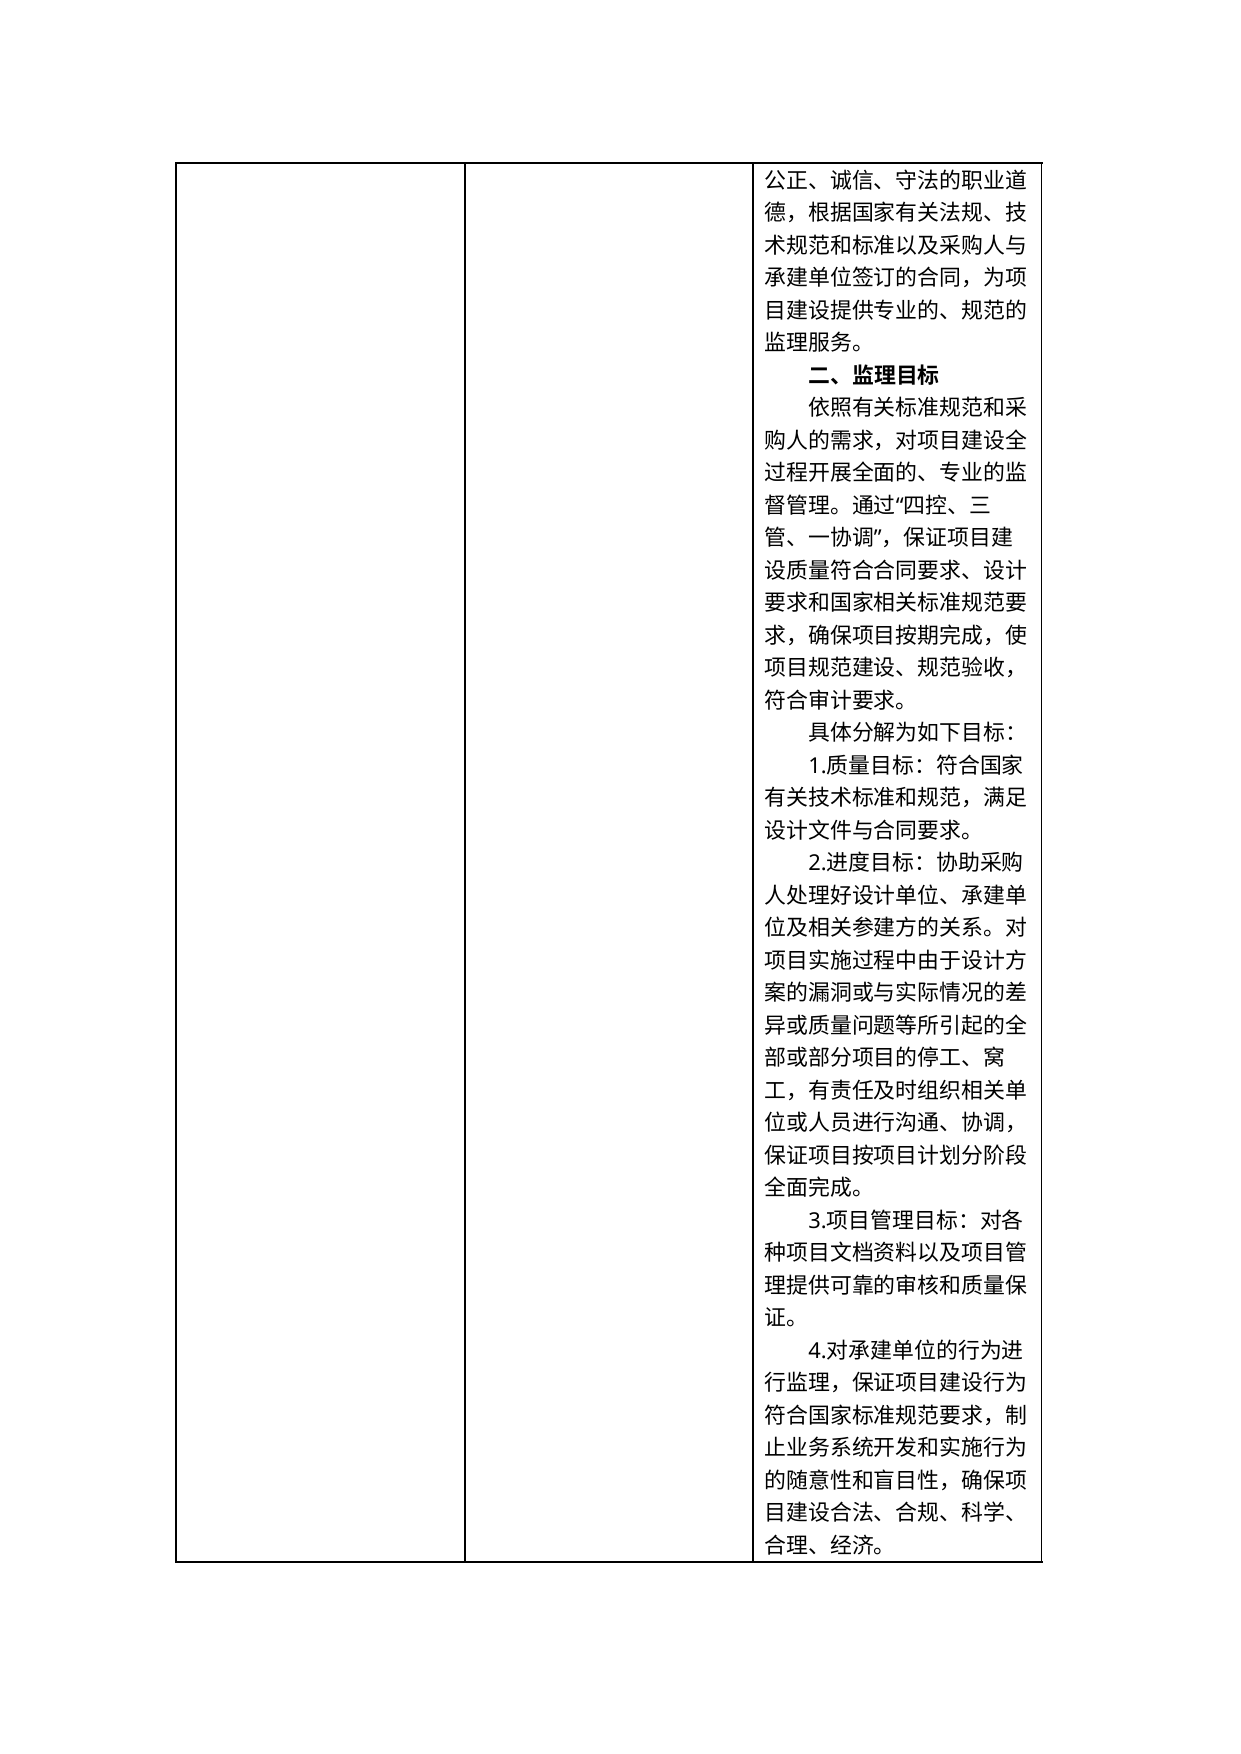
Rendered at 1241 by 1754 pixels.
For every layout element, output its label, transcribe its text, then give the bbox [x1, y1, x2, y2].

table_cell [754, 164, 1041, 1561]
table_cell 1 [177, 164, 464, 1561]
table_cell [466, 164, 752, 1561]
